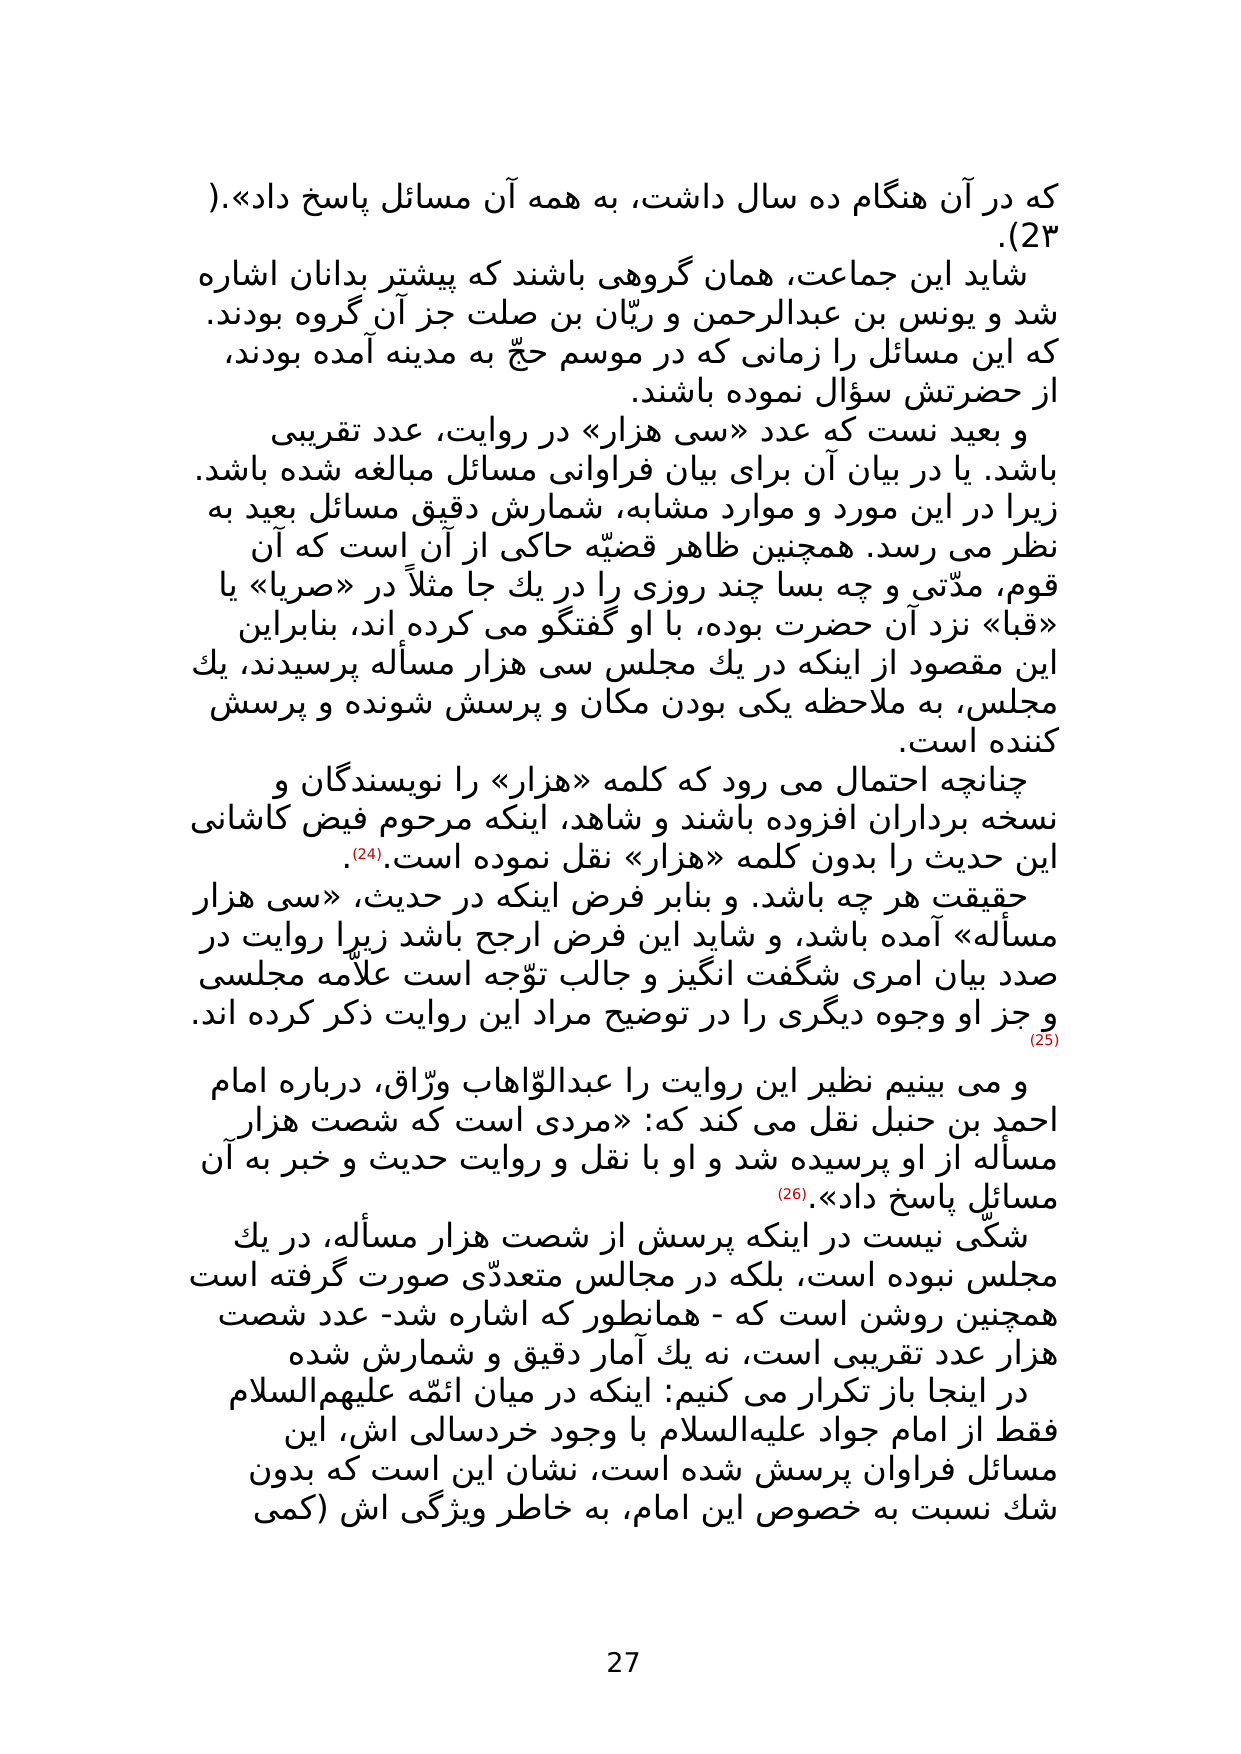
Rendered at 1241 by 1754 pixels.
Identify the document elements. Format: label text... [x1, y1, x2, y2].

text حقيقت هر چه باشد. و بنابر فرض اينكه در حديث، «سى هزار مسأله» آمده باشد، و شايد اين فرض ارجح باشد زيرا روايت در صدد بيان امرى شگفت انگيز و جالب توّجه است علاّمه مجلسى و جز او وجوه ديگرى را در توضيح مراد اين روايت ذكر كرده اند.(25) [187, 877, 1059, 1061]
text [187, 1372, 1059, 1527]
text شكّى نيست در اينكه پرسش از شصت هزار مسأله، در يك مجلس نبوده است، بلكه در مجالس متعددّى صورت گرفته است همچنين روشن است كه - همانطور كه اشاره شد- عدد شصت هزار عدد تقريبى است، نه يك آمار دقيق و شمارش شده [187, 1217, 1059, 1372]
text و بعيد نست كه عدد «سى هزار» در روايت، عدد تقريبى باشد. يا در بيان آن براى بيان فراوانى مسائل مبالغه شده باشد. زيرا در اين مورد و موارد مشابه، شمارش دقيق مسائل بعيد به نظر مى رسد. همچنين ظاهر قضيّه حاكى از آن است كه آن قوم، مدّتى و چه بسا چند روزى را در يك جا مثلاً در «صريا» يا «قبا» نزد آن حضرت بوده، با او گفتگو مى كرده اند، بنابراين اين مقصود از اينكه در يك مجلس سى هزار مسأله پرسيدند، يك مجلس، به ملاحظه يكى بودن مكان و پرسش شونده و پرسش كننده است. [187, 410, 1059, 760]
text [187, 177, 1059, 255]
text شايد اين جماعت، همان گروهى باشند كه پيشتر بدانان اشاره شد و يونس بن عبدالرحمن و ريّان بن صلت جز آن گروه بودند. كه اين مسائل را زمانى كه در موسم حجّ به مدينه آمده بودند، از حضرتش سؤال نموده باشند. [187, 255, 1059, 410]
text و مى بينيم نظير اين روايت را عبدالوّاهاب ورّاق، درباره امام احمد بن حنبل نقل مى كند كه: «مردى است كه شصت هزار مسأله از او پرسيده شد و او با نقل و روايت حديث و خبر به آن مسائل پاسخ داد».(26) [187, 1061, 1059, 1217]
text چنانچه احتمال مى رود كه كلمه «هزار» را نويسندگان و نسخه برداران افزوده باشند و شاهد، اينكه مرحوم فيض كاشانى اين حديث را بدون كلمه «هزار» نقل نموده است.(24). [187, 760, 1059, 877]
